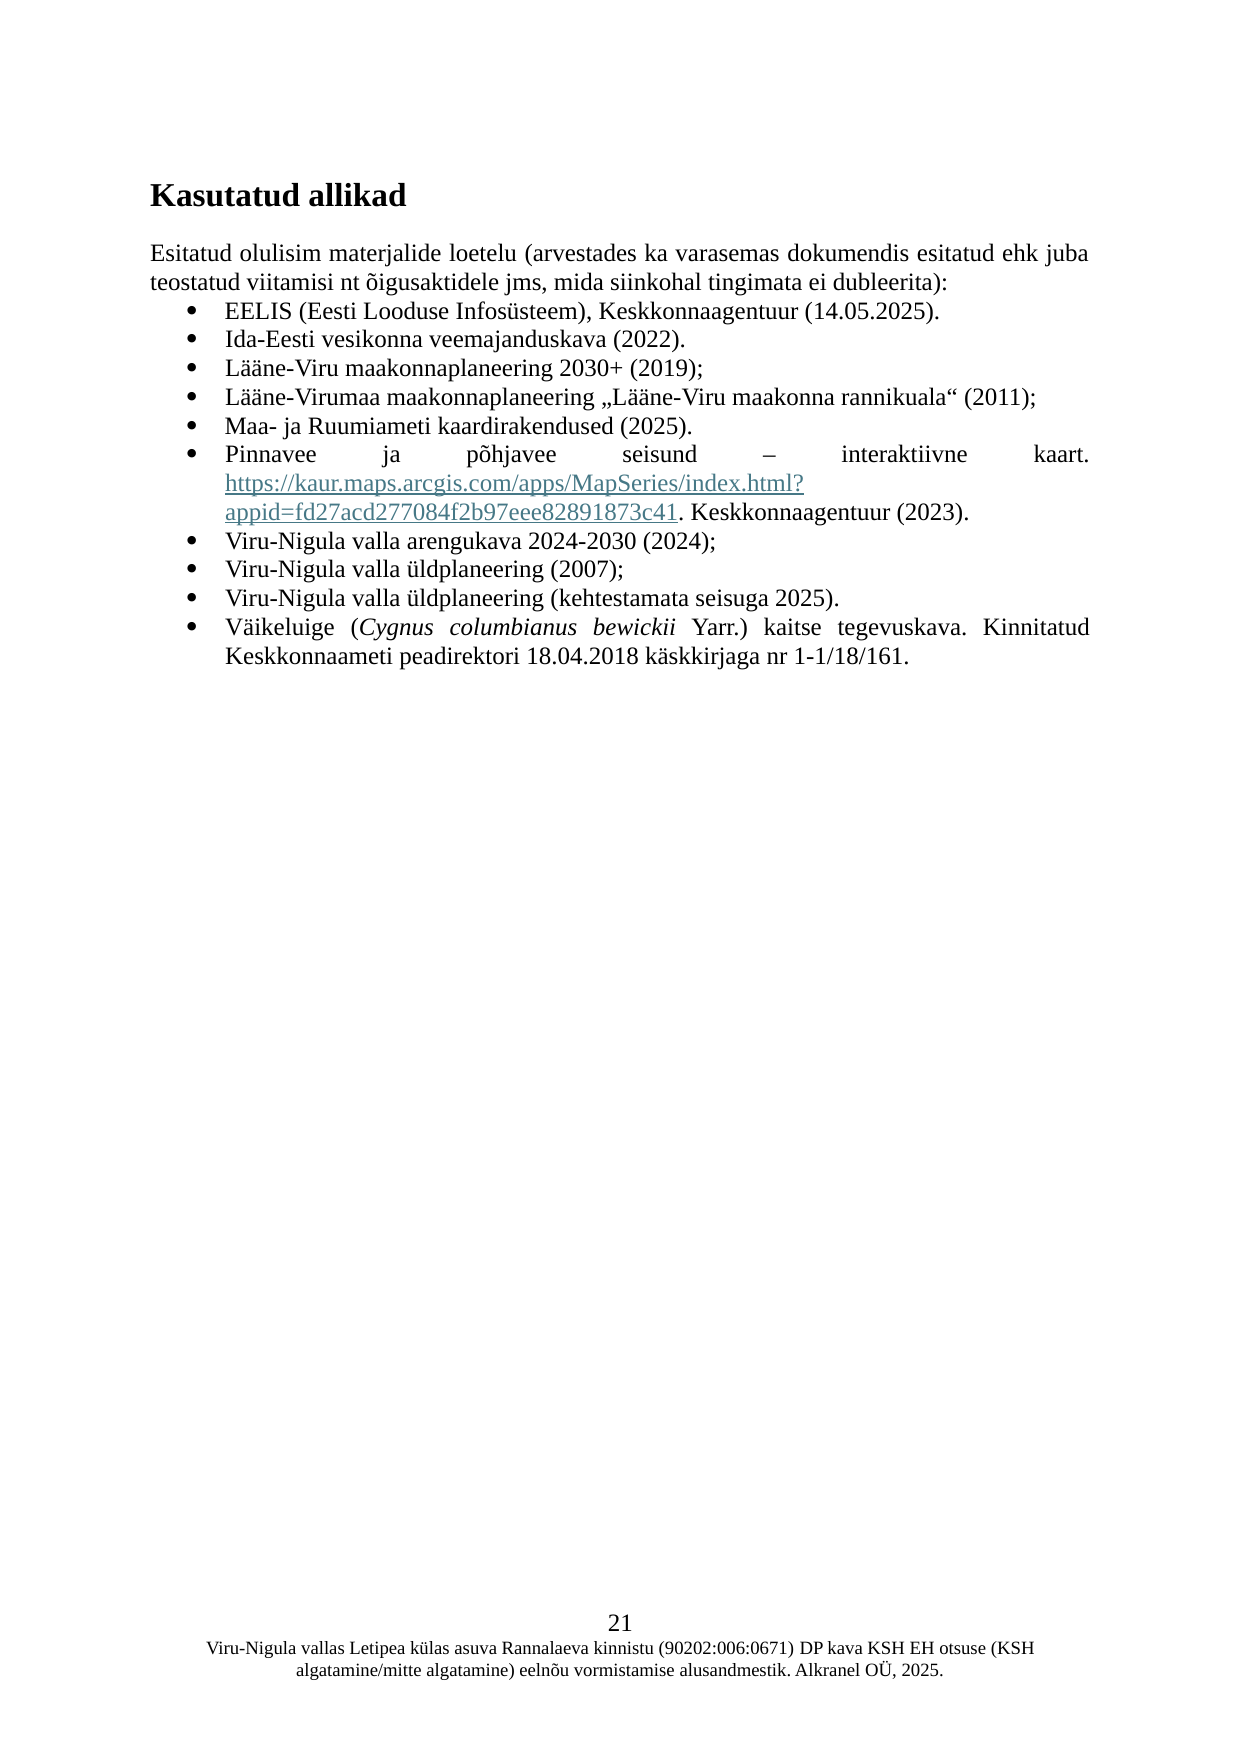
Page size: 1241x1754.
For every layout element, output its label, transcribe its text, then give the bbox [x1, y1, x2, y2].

list Pinnavee ja põhjavee seisund – interaktiivne kaart. https://kaur.maps.arcgis.com/apps/MapSeries/index.html?appid=fd27acd277084f2b97eee82891873c41. Keskkonnaagentuur (2023). [187, 439, 1090, 526]
list Viru-Nigula valla üldplaneering (kehtestamata seisuga 2025). [187, 583, 1090, 612]
list Lääne-Viru maakonnaplaneering 2030+ (2019); [187, 353, 1090, 382]
text Esitatud olulisim materjalide loetelu (arvestades ka varasemas dokumendis esitatud ehk juba teostatud viitamisi nt õigusaktidele jms, mida siinkohal tingimata ei dubleerita): [150, 238, 1090, 296]
list Lääne-Virumaa maakonnaplaneering „Lääne-Viru maakonna rannikuala“ (2011); [187, 382, 1090, 411]
list EELIS (Eesti Looduse Infosüsteem), Keskkonnaagentuur (14.05.2025). [187, 296, 1090, 324]
list Viru-Nigula valla arengukava 2024-2030 (2024); [187, 526, 1090, 554]
list Väikeluige (Cygnus columbianus bewickii Yarr.) kaitse tegevuskava. Kinnitatud Keskkonnaameti peadirektori 18.04.2018 käskkirjaga nr 1-1/18/161. [187, 612, 1090, 669]
list Maa- ja Ruumiameti kaardirakendused (2025). [187, 411, 1090, 439]
list Viru-Nigula valla üldplaneering (2007); [187, 554, 1090, 583]
list Ida-Eesti vesikonna veemajanduskava (2022). [187, 324, 1090, 353]
subtitle Kasutatud allikad [150, 175, 1090, 213]
